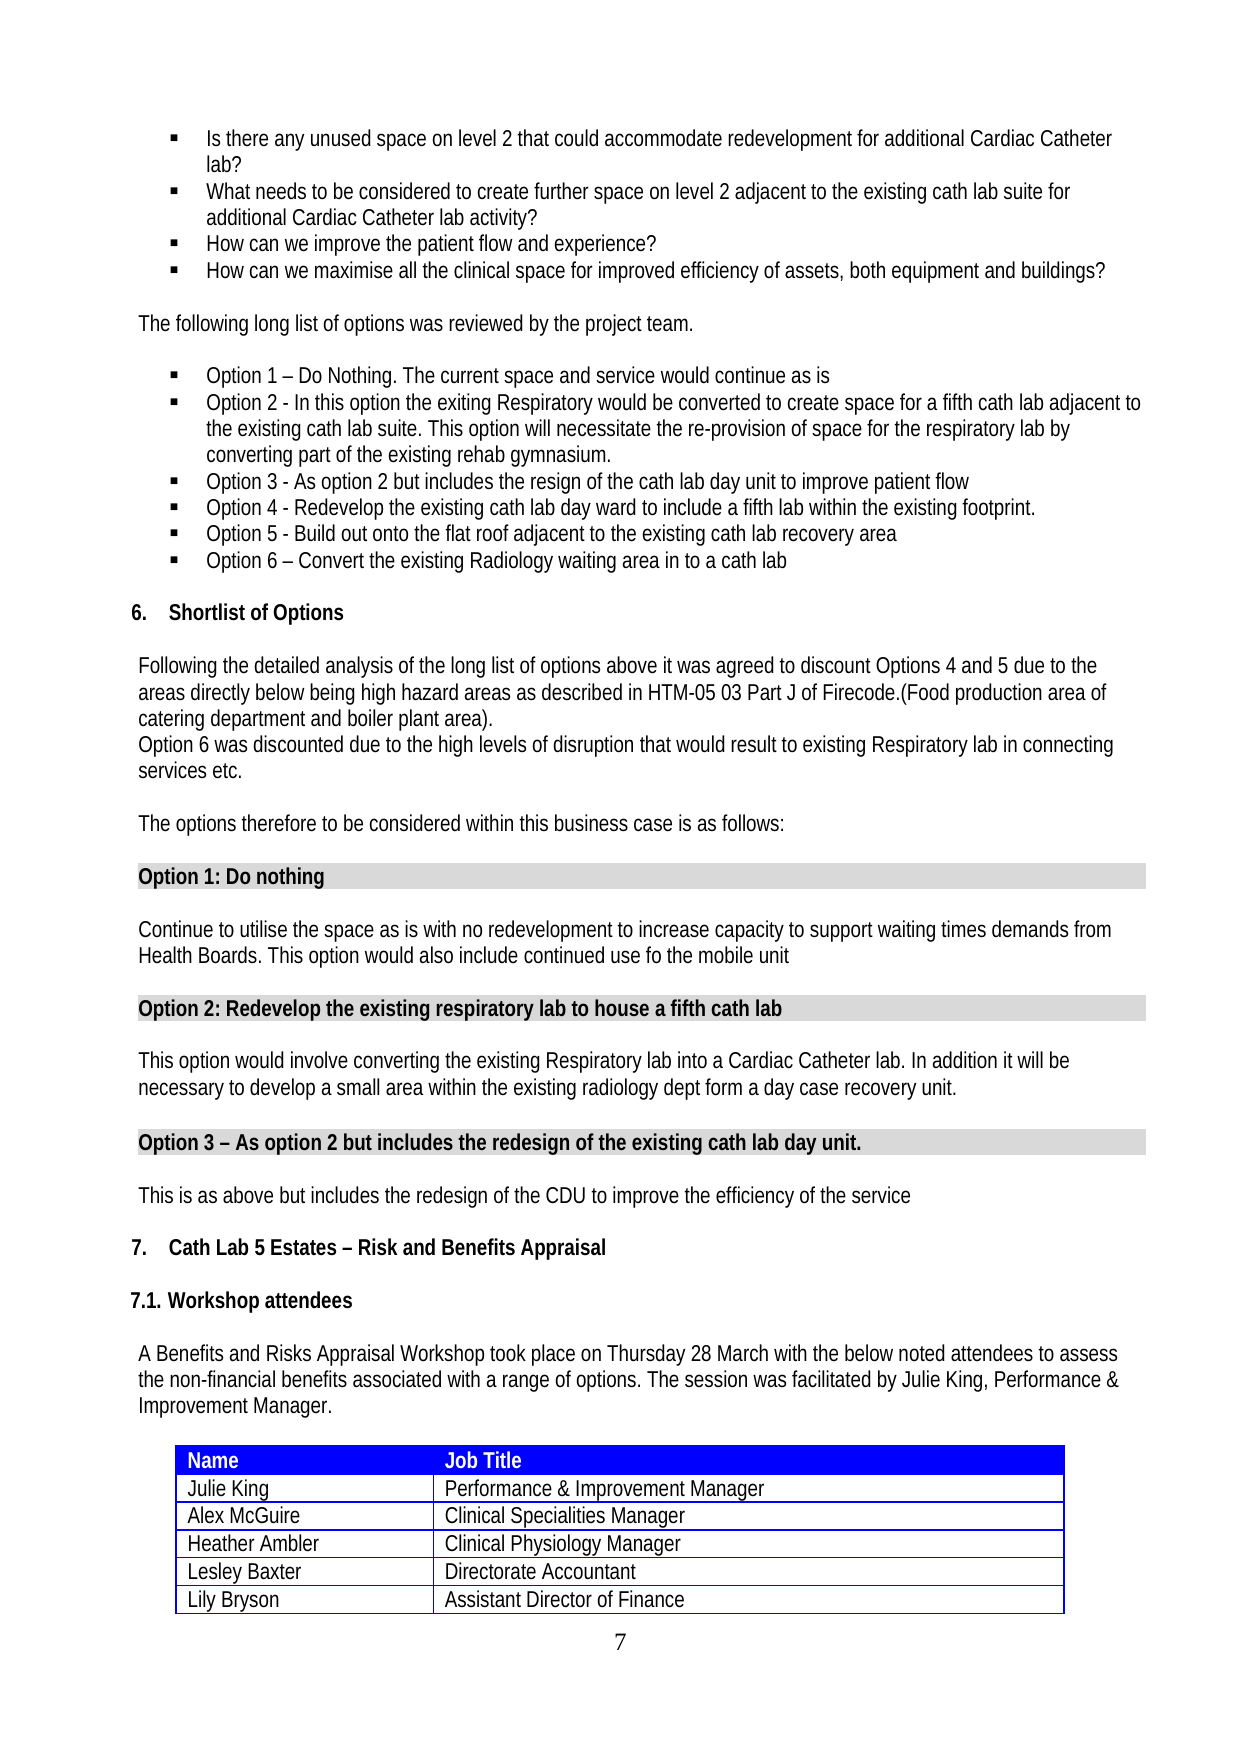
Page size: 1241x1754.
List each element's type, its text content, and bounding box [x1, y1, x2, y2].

list Option 4 - Redevelop the existing cath lab day ward to include a fifth lab within the existing footprint. [169, 494, 1146, 520]
title The following long list of options was reviewed by the project team. [138, 309, 1146, 336]
list How can we improve the patient flow and experience? [169, 230, 1146, 257]
text Continue to utilise the space as is with no redevelopment to increase capacity to support waiting times demands from Health Boards. This option would also include continued use fo the mobile unit [138, 916, 1146, 968]
table_cell Alex McGuire [177, 1503, 433, 1529]
text Following the detailed analysis of the long list of options above it was agreed to discount Options 4 and 5 due to the areas directly below being high hazard areas as described in HTM-05 03 Part J of Firecode.(Food production area of catering department and boiler plant area). [138, 652, 1146, 731]
text The options therefore to be considered within this business case is as follows: [138, 810, 1146, 837]
text A Benefits and Risks Appraisal Workshop took place on Thursday 28 March with the below noted attendees to assess the non-financial benefits associated with a range of options. The session was facilitated by Julie King, Performance & Improvement Manager. [138, 1340, 1146, 1419]
list Option 6 – Convert the existing Radiology waiting area in to a cath lab [169, 547, 1146, 573]
table_cell Lily Bryson [177, 1586, 433, 1613]
table_header Job Title [434, 1447, 1063, 1473]
table_cell Lesley Baxter [177, 1558, 433, 1585]
list Option 5 - Build out onto the flat roof adjacent to the existing cath lab recovery area [169, 520, 1146, 547]
table_cell Performance & Improvement Manager [434, 1475, 1063, 1501]
text Option 1: Do nothing [138, 863, 1146, 889]
list What needs to be considered to create further space on level 2 adjacent to the existing cath lab suite for additional Cardiac Catheter lab activity? [169, 178, 1146, 230]
list Option 2 - In this option the exiting Respiratory would be converted to create space for a fifth cath lab adjacent to the existing cath lab suite. This option will necessitate the re-provision of space for the respiratory lab by converting part of the existing rehab gymnasium. [169, 388, 1146, 468]
table_cell Clinical Physiology Manager [434, 1531, 1063, 1557]
subtitle Cath Lab 5 Estates – Risk and Benefits Appraisal [131, 1234, 1146, 1261]
table_cell Directorate Accountant [434, 1558, 1063, 1585]
text This option would involve converting the existing Respiratory lab into a Cardiac Catheter lab. In addition it will be necessary to develop a small area within the existing radiology dept form a day case recovery unit. [138, 1047, 1146, 1100]
table_cell Julie King [177, 1475, 433, 1501]
list Is there any unused space on level 2 that could accommodate redevelopment for additional Cardiac Catheter lab? [169, 125, 1146, 178]
subtitle Shortlist of Options [131, 599, 1146, 626]
list Option 1 – Do Nothing. The current space and service would continue as is [169, 362, 1146, 388]
table_cell Heather Ambler [177, 1531, 433, 1557]
table_cell Clinical Specialities Manager [434, 1503, 1063, 1529]
table_header Name [177, 1447, 433, 1473]
text Option 2: Redevelop the existing respiratory lab to house a fifth cath lab [138, 995, 1146, 1021]
text Option 6 was discounted due to the high levels of disruption that would result to existing Respiratory lab in connecting services etc. [138, 731, 1146, 784]
text Option 3 – As option 2 but includes the redesign of the existing cath lab day unit. [138, 1129, 1146, 1155]
list How can we maximise all the clinical space for improved efficiency of assets, both equipment and buildings? [169, 257, 1146, 283]
subtitle Workshop attendees [130, 1287, 1146, 1313]
table_cell Assistant Director of Finance [434, 1586, 1063, 1613]
list Option 3 - As option 2 but includes the resign of the cath lab day unit to improve patient flow [169, 468, 1146, 494]
text This is as above but includes the redesign of the CDU to improve the efficiency of the service [138, 1182, 1146, 1208]
